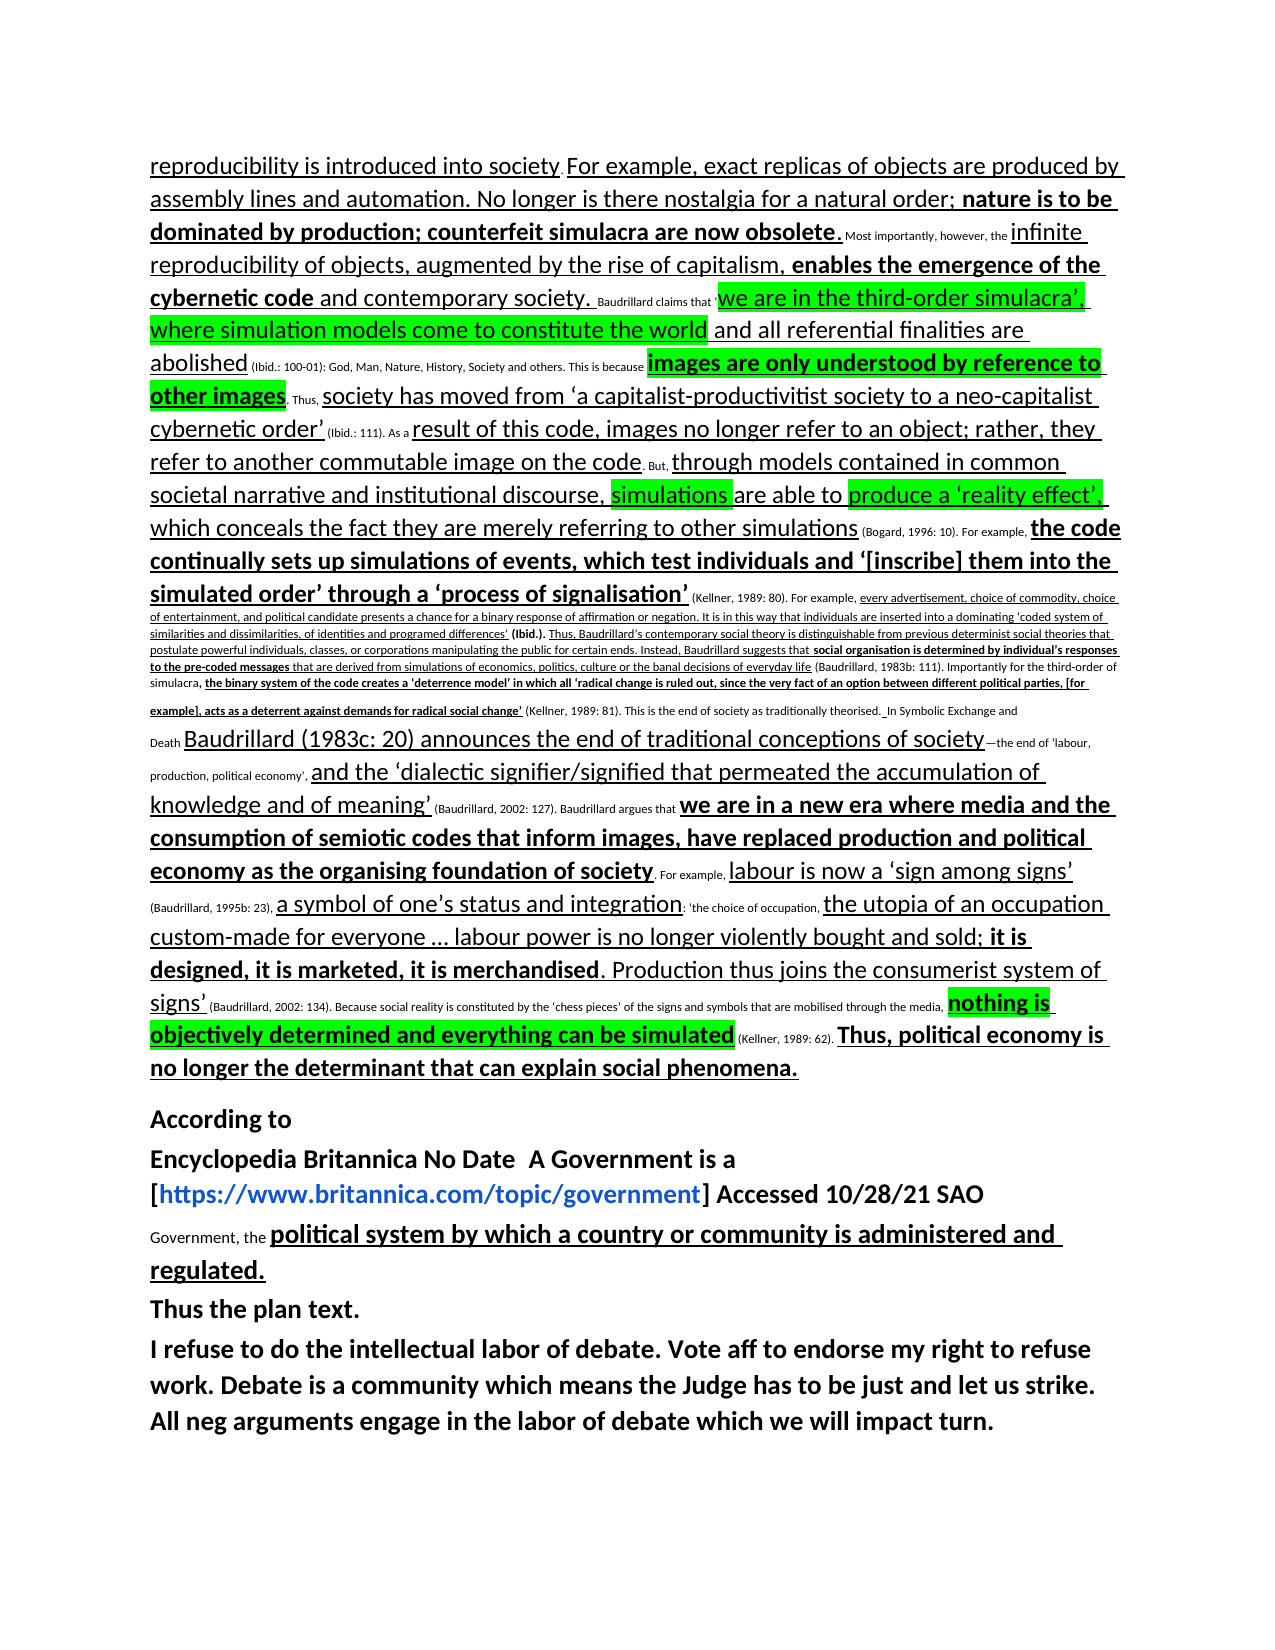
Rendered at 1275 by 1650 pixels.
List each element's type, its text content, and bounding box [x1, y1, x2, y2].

subtitle Encyclopedia Britannica No Date A Government is a [https://www.britannica.com/topic/government] Accessed 10/28/21 SAO [150, 1142, 1125, 1211]
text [150, 150, 1125, 1083]
subtitle Thus the plan text. [150, 1293, 1125, 1326]
subtitle I refuse to do the intellectual labor of debate. Vote aff to endorse my right to refuse work. Debate is a community which means the Judge has to be just and let us strike. All neg arguments engage in the labor of debate which we will impact turn. [150, 1332, 1125, 1437]
subtitle According to [150, 1102, 1125, 1135]
subtitle Government, the political system by which a country or community is administered and regulated. [150, 1217, 1125, 1286]
